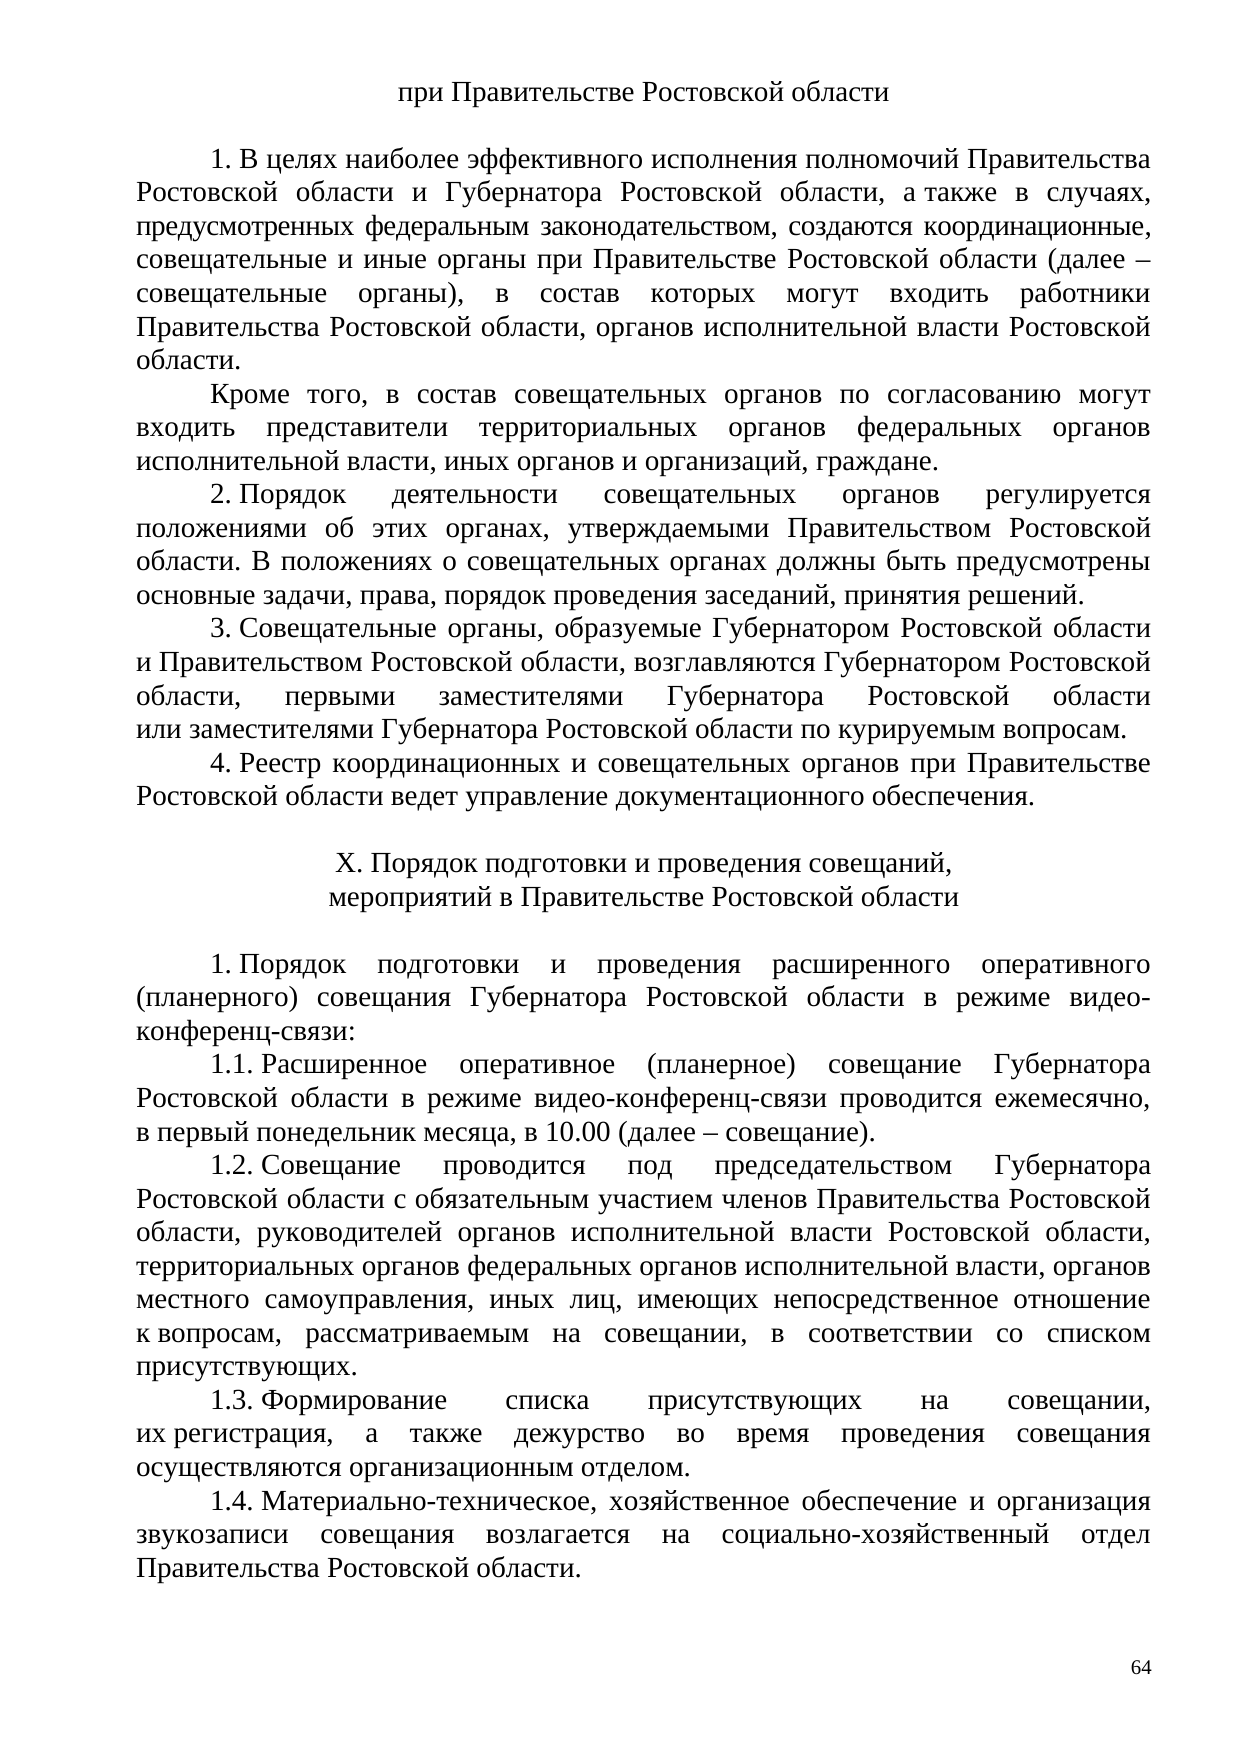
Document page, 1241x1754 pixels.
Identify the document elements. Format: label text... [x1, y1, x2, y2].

text Кроме того, в состав совещательных органов по согласованию могут входить представители территориальных органов федеральных органов исполнительной власти, иных органов и организаций, граждане. [136, 376, 1152, 476]
text X. Порядок подготовки и проведения совещаний, [136, 845, 1152, 879]
text 1. В целях наиболее эффективного исполнения полномочий Правительства Ростовской области и Губернатора Ростовской области, а также в случаях, предусмотренных федеральным законодательством, создаются координационные, совещательные и иные органы при Правительстве Ростовской области (далее – совещательные органы), в состав которых могут входить работники Правительства Ростовской области, органов исполнительной власти Ростовской области. [136, 141, 1152, 376]
text 2. Порядок деятельности совещательных органов регулируется положениями об этих органах, утверждаемыми Правительством Ростовской области. В положениях о совещательных органах должны быть предусмотрены основные задачи, права, порядок проведения заседаний, принятия решений. [136, 476, 1152, 611]
text 3. Совещательные органы, образуемые Губернатором Ростовской области и Правительством Ростовской области, возглавляются Губернатором Ростовской области, первыми заместителями Губернатора Ростовской области или заместителями Губернатора Ростовской области по курируемым вопросам. [136, 611, 1152, 745]
text 1.3. Формирование списка присутствующих на совещании, их регистрация, а также дежурство во время проведения совещания осуществляются организационным отделом. [136, 1382, 1152, 1483]
text при Правительстве Ростовской области [136, 74, 1152, 107]
text 1.2. Совещание проводится под председательством Губернатора Ростовской области с обязательным участием членов Правительства Ростовской области, руководителей органов исполнительной власти Ростовской области, территориальных органов федеральных органов исполнительной власти, органов местного самоуправления, иных лиц, имеющих непосредственное отношение к вопросам, рассматриваемым на совещании, в соответствии со списком присутствующих. [136, 1147, 1152, 1382]
text мероприятий в Правительстве Ростовской области [136, 879, 1152, 912]
text 4. Реестр координационных и совещательных органов при Правительстве Ростовской области ведет управление документационного обеспечения. [136, 745, 1152, 812]
text 1. Порядок подготовки и проведения расширенного оперативного (планерного) совещания Губернатора Ростовской области в режиме видео-конференц-связи: [136, 946, 1152, 1047]
text 1.1. Расширенное оперативное (планерное) совещание Губернатора Ростовской области в режиме видео-конференц-связи проводится ежемесячно, в первый понедельник месяца, в 10.00 (далее – совещание). [136, 1047, 1152, 1147]
text 1.4. Материально-техническое, хозяйственное обеспечение и организация звукозаписи совещания возлагается на социально-хозяйственный отдел Правительства Ростовской области. [136, 1483, 1152, 1583]
